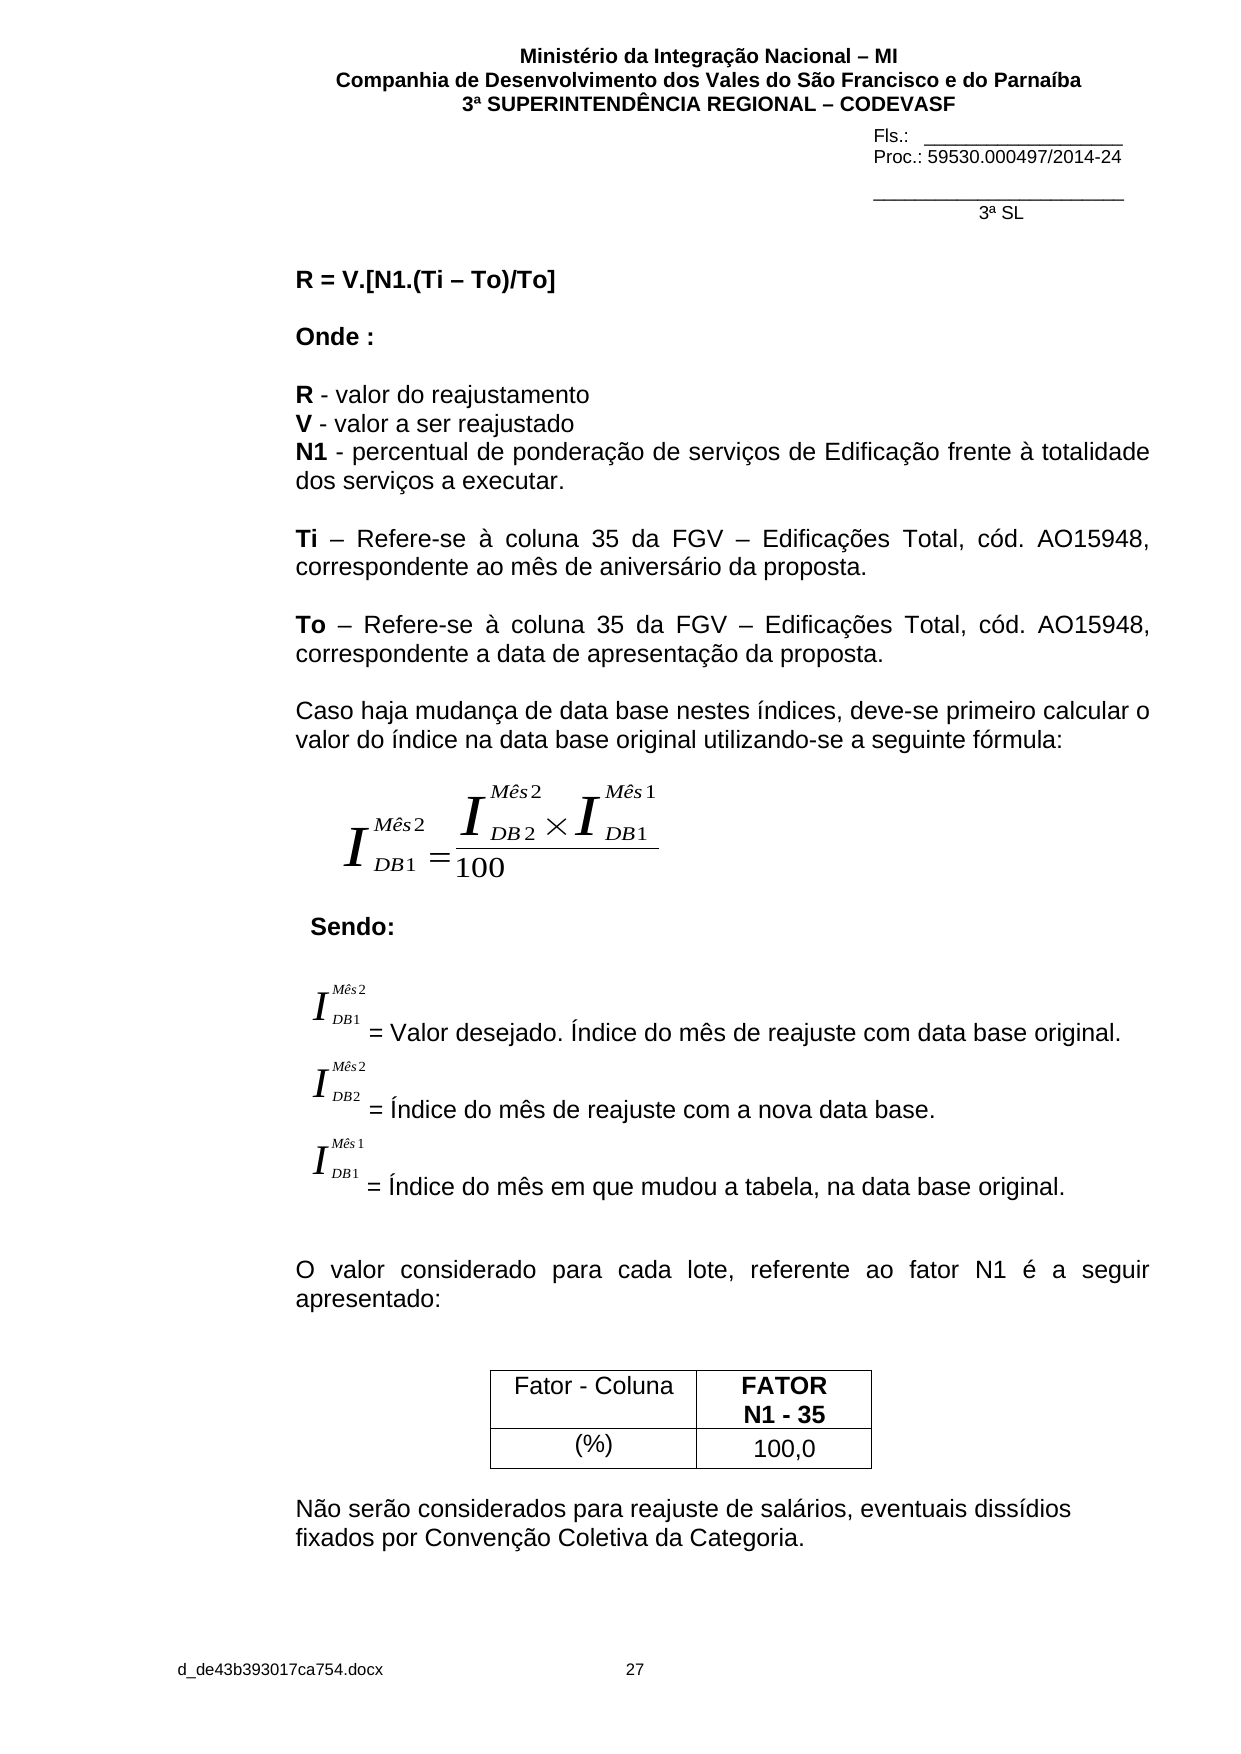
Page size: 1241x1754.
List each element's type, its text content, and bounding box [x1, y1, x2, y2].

text Sendo: [310, 912, 1152, 941]
text R = V.[N1.(Ti – To)/To] [295, 265, 1152, 293]
text = Índice do mês em que mudou a tabela, na data base original. [310, 1136, 1152, 1201]
text = Índice do mês de reajuste com a nova data base. [310, 1059, 1152, 1124]
table_header FATOR N1 - 35 [697, 1371, 871, 1428]
text R - valor do reajustamento [295, 380, 1152, 408]
table_cell 100,0 [697, 1429, 871, 1468]
text Não serão considerados para reajuste de salários, eventuais dissídios fixados por Convenção Coletiva da Categoria. [295, 1494, 1152, 1551]
text V - valor a ser reajustado [295, 408, 1152, 437]
table_cell (%) [491, 1429, 696, 1468]
text Caso haja mudança de data base nestes índices, deve-se primeiro calcular o valor do índice na data base original utilizando-se a seguinte fórmula: [295, 696, 1152, 753]
text To – Refere-se à coluna 35 da FGV – Edificações Total, cód. AO15948, correspondente a data de apresentação da proposta. [295, 610, 1152, 667]
table_header Fator - Coluna [491, 1371, 696, 1428]
text Onde : [295, 322, 1152, 351]
text N1 - percentual de ponderação de serviços de Edificação frente à totalidade dos serviços a executar. [295, 437, 1152, 495]
text O valor considerado para cada lote, referente ao fator N1 é a seguir apresentado: [295, 1255, 1152, 1312]
text = Valor desejado. Índice do mês de reajuste com data base original. [310, 982, 1152, 1047]
text Ti – Refere-se à coluna 35 da FGV – Edificações Total, cód. AO15948, correspondente ao mês de aniversário da proposta. [295, 523, 1152, 581]
